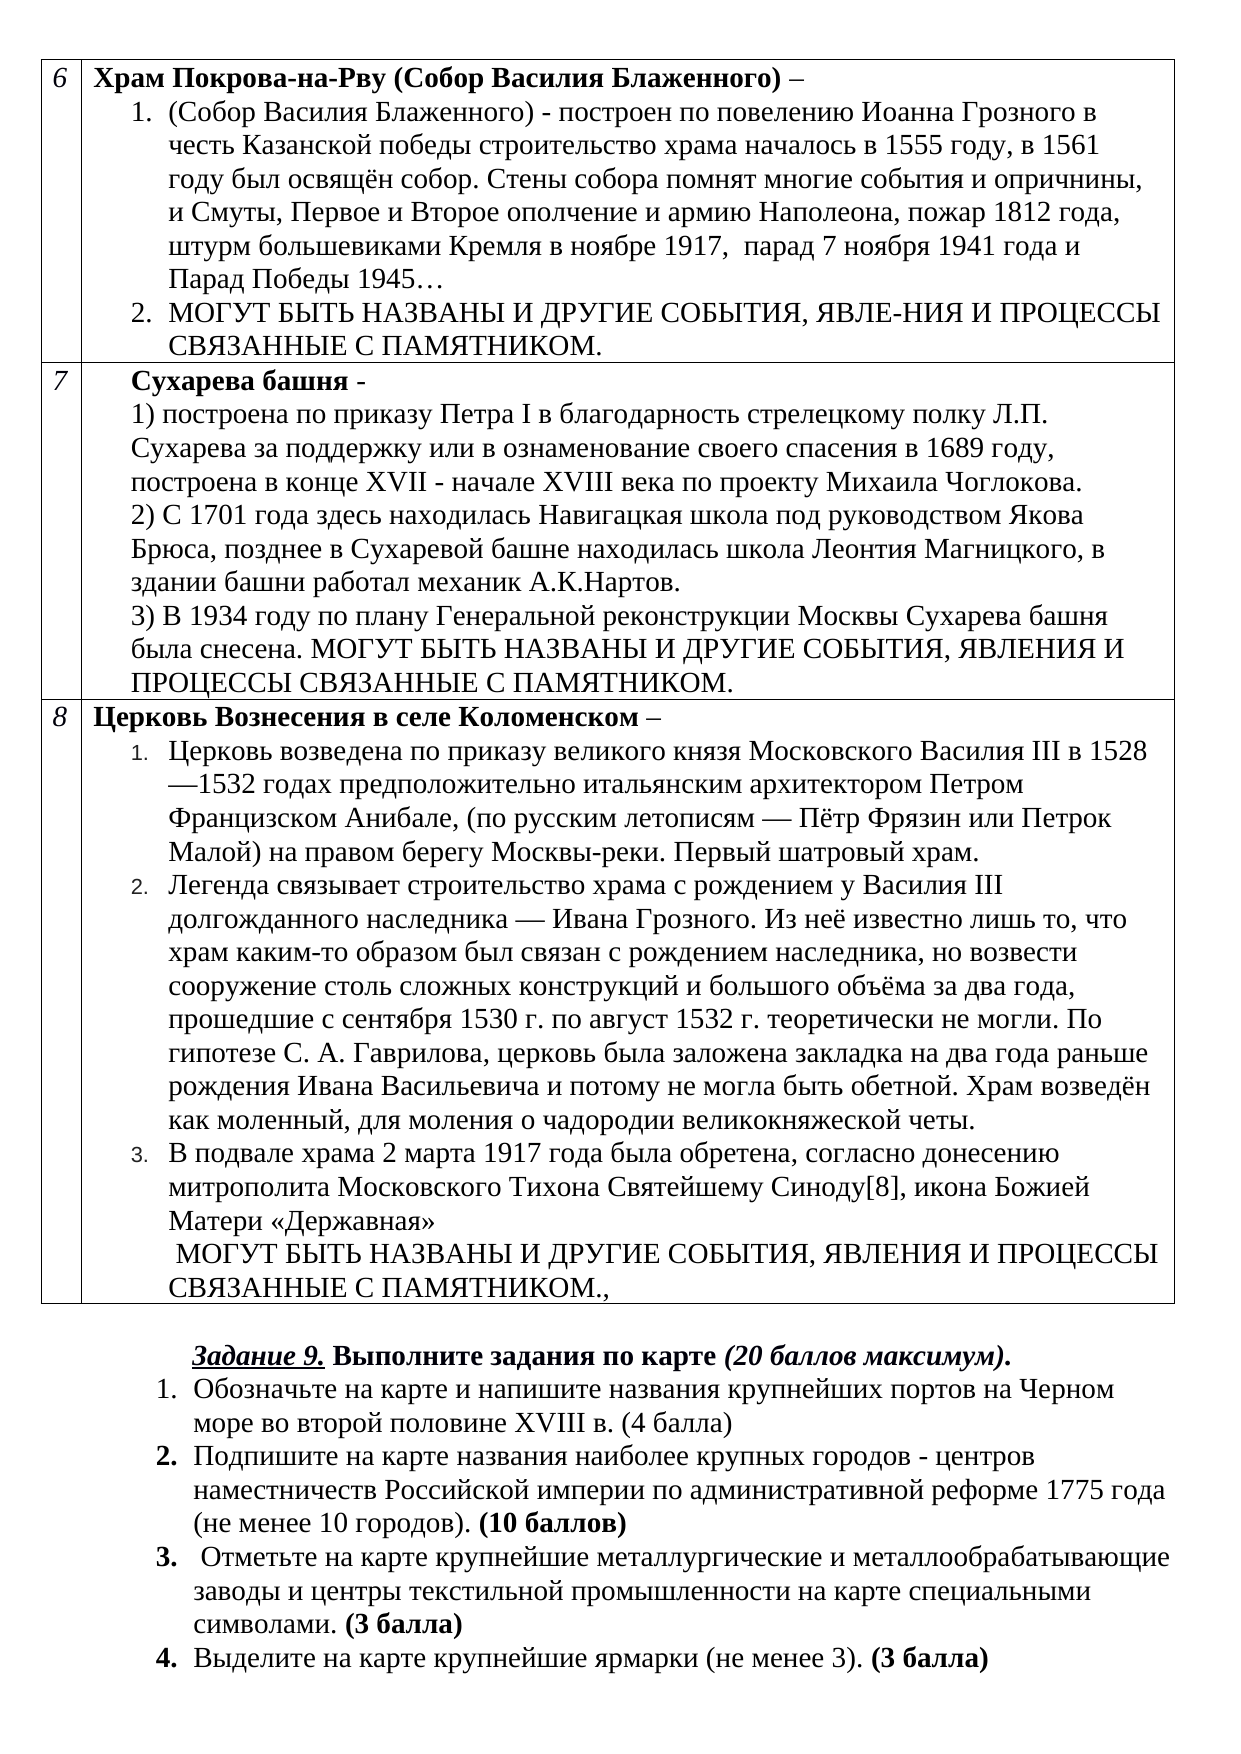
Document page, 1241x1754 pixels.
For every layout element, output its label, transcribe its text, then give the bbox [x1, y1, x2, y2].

list Обозначьте на карте и напишите названия крупнейших портов на Черном море во второй половине XVIII в. (4 балла) [156, 1371, 1181, 1438]
table_cell Церковь Вознесения в селе Коломенском – Церковь возведена по приказу великого князя Московского Василия III в 1528—1532 годах предположительно итальянским архитектором Петром Францизском Анибале, (по русским летописям — Пётр Фрязин или Петрок Малой) на правом берегу Москвы-реки. Первый шатровый храм. Легенда связывает строительство храма с рождением у Василия III долгожданного наследника — Ивана Грозного. Из неё известно лишь то, что храм каким-то образом был связан с рождением наследника, но возвести сооружение столь сложных конструкций и большого объёма за два года, прошедшие с сентября 1530 г. по август 1532 г. теоретически не могли. По гипотезе С. А. Гаврилова, церковь была заложена закладка на два года раньше рождения Ивана Васильевича и потому не могла быть обетной. Храм возведён как моленный, для моления о чадородии великокняжеской четы. В подвале храма 2 марта 1917 года была обретена, согласно донесению митрополита Московского Тихона Святейшему Синоду[8], икона Божией Матери «Державная» МОГУТ БЫТЬ НАЗВАНЫ И ДРУГИЕ СОБЫТИЯ, ЯВЛЕНИЯ И ПРОЦЕССЫ СВЯЗАННЫЕ С ПАМЯТНИКОМ., [82, 700, 1174, 1303]
table_cell 6 [42, 60, 81, 362]
table_cell 8 [42, 700, 81, 1303]
table_cell Храм Покрова-на-Рву (Собор Василия Блаженного) – (Собор Василия Блаженного) - построен по повелению Иоанна Грозного в честь Казанской победы строительство храма началось в 1555 году, в 1561 году был освящён собор. Стены собора помнят многие события и опричнины, и Смуты, Первое и Второе ополчение и армию Наполеона, пожар 1812 года, штурм большевиками Кремля в ноябре 1917, парад 7 ноября 1941 года и Парад Победы 1945… МОГУТ БЫТЬ НАЗВАНЫ И ДРУГИЕ СОБЫТИЯ, ЯВЛЕ-НИЯ И ПРОЦЕССЫ СВЯЗАННЫЕ С ПАМЯТНИКОМ. [82, 60, 1174, 362]
table_cell 7 [42, 363, 81, 698]
list Выделите на карте крупнейшие ярмарки (не менее 3). (3 балла) [156, 1640, 1181, 1673]
list Подпишите на карте названия наиболее крупных городов - центров наместничеств Российской империи по административной реформе 1775 года (не менее 10 городов). (10 баллов) [156, 1438, 1181, 1539]
text Задание 9. Выполните задания по карте (20 баллов максимум). [118, 1338, 1181, 1371]
table_cell Сухарева башня - 1) построена по приказу Петра I в благодарность стрелецкому полку Л.П. Сухарева за поддержку или в ознаменование своего спасения в 1689 году, построена в конце XVII - начале XVIII века по проекту Михаила Чоглокова. 2) С 1701 года здесь находилась Навигацкая школа под руководством Якова Брюса, позднее в Сухаревой башне находилась школа Леонтия Магницкого, в здании башни работал механик А.К.Нартов. 3) В 1934 году по плану Генеральной реконструкции Москвы Сухарева башня была снесена. МОГУТ БЫТЬ НАЗВАНЫ И ДРУГИЕ СОБЫТИЯ, ЯВЛЕНИЯ И ПРОЦЕССЫ СВЯЗАННЫЕ С ПАМЯТНИКОМ. [82, 363, 1174, 698]
list Отметьте на карте крупнейшие металлургические и металлообрабатывающие заводы и центры текстильной промышленности на карте специальными символами. (3 балла) [156, 1539, 1181, 1640]
